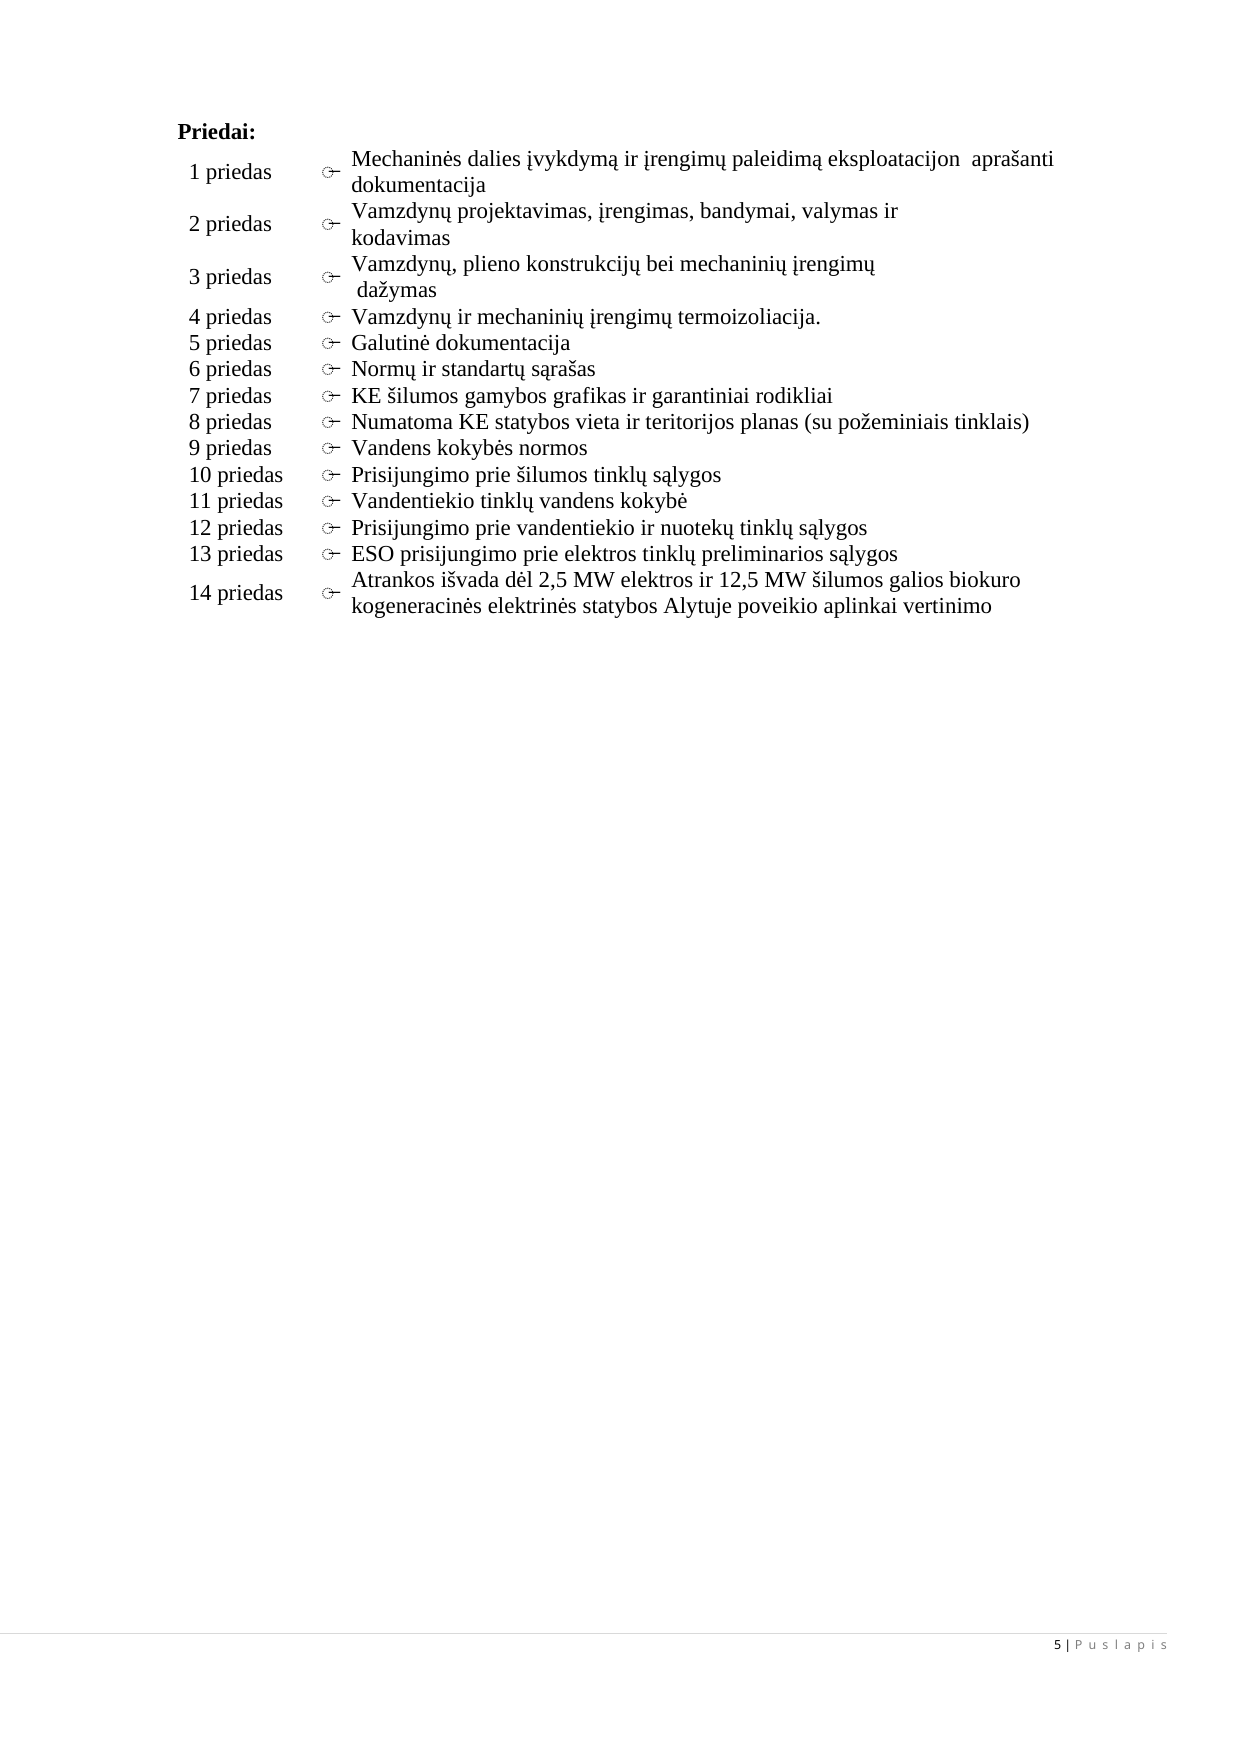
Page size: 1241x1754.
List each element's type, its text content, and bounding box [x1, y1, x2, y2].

table_cell ̶ [310, 250, 340, 303]
table_cell 6 priedas [177, 355, 309, 382]
table_cell 5 priedas [177, 329, 309, 355]
table_cell ̶ [310, 487, 340, 513]
table_cell Vandentiekio tinklų vandens kokybė [340, 487, 1137, 513]
table_cell ̶ [310, 566, 340, 619]
table_cell ̶ [310, 382, 340, 408]
table_cell Normų ir standartų sąrašas [340, 355, 1137, 382]
table_header ̶ [310, 145, 340, 197]
table_cell ESO prisijungimo prie elektros tinklų preliminarios sąlygos [340, 540, 1137, 566]
table_cell 7 priedas [177, 382, 309, 408]
table_header Mechaninės dalies įvykdymą ir įrengimų paleidimą eksploatacijon aprašanti dokumentacija [340, 145, 1137, 197]
table_cell Vamzdynų projektavimas, įrengimas, bandymai, valymas ir kodavimas [340, 197, 1137, 250]
table_cell 12 priedas [177, 514, 309, 540]
table_header 1 priedas [177, 145, 309, 197]
table_cell 4 priedas [177, 303, 309, 329]
table_cell ̶ [310, 408, 340, 434]
table_cell 3 priedas [177, 250, 309, 303]
table_cell 2 priedas [177, 197, 309, 250]
table_cell ̶ [310, 355, 340, 382]
text Priedai: [177, 118, 1167, 144]
table_cell ̶ [310, 303, 340, 329]
table_cell 8 priedas [177, 408, 309, 434]
table_cell Vandens kokybės normos [340, 435, 1137, 461]
table_cell Vamzdynų, plieno konstrukcijų bei mechaninių įrengimų dažymas [340, 250, 1137, 303]
table_cell 11 priedas [177, 487, 309, 513]
table_cell Numatoma KE statybos vieta ir teritorijos planas (su požeminiais tinklais) [340, 408, 1137, 434]
table_cell Prisijungimo prie šilumos tinklų sąlygos [340, 461, 1137, 487]
table_cell ̶ [310, 540, 340, 566]
table_cell KE šilumos gamybos grafikas ir garantiniai rodikliai [340, 382, 1137, 408]
table_cell Atrankos išvada dėl 2,5 MW elektros ir 12,5 MW šilumos galios biokuro kogeneracinės elektrinės statybos Alytuje poveikio aplinkai vertinimo [340, 566, 1137, 619]
table_cell ̶ [310, 435, 340, 461]
table_cell ̶ [310, 461, 340, 487]
table_cell Galutinė dokumentacija [340, 329, 1137, 355]
table_cell ̶ [310, 197, 340, 250]
table_cell 10 priedas [177, 461, 309, 487]
table_cell Vamzdynų ir mechaninių įrengimų termoizoliacija. [340, 303, 1137, 329]
table_cell Prisijungimo prie vandentiekio ir nuotekų tinklų sąlygos [340, 514, 1137, 540]
table_cell 9 priedas [177, 435, 309, 461]
table_cell 13 priedas [177, 540, 309, 566]
table_cell ̶ [310, 329, 340, 355]
table_cell ̶ [310, 514, 340, 540]
table_cell 14 priedas [177, 566, 309, 619]
